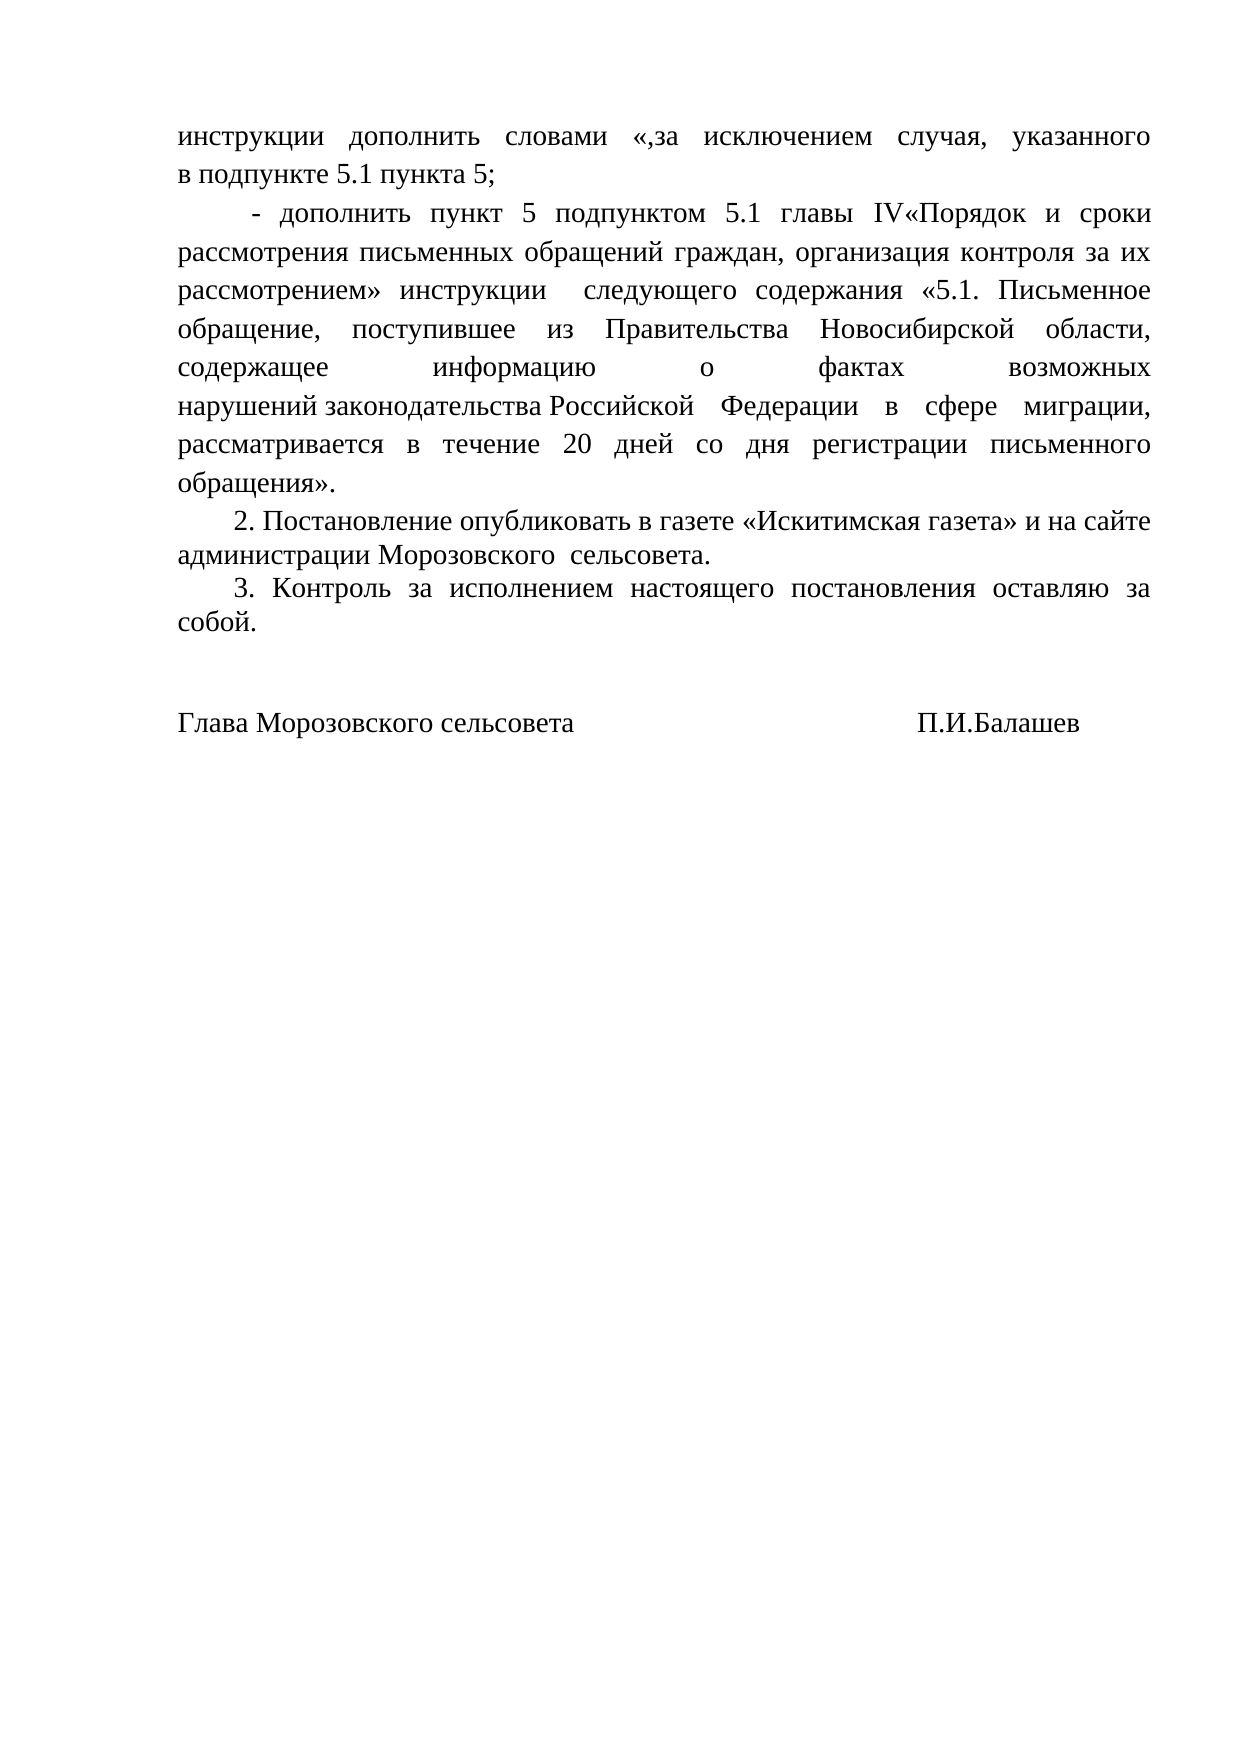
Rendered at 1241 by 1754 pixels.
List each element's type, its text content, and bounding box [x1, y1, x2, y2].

text 2. Постановление опубликовать в газете «Искитимская газета» и на сайте администрации Морозовского сельсовета. [177, 503, 1152, 571]
text Глава Морозовского сельсовета П.И.Балашев [177, 705, 1152, 738]
text 3. Контроль за исполнением настоящего постановления оставляю за собой. [177, 571, 1152, 638]
text - дополнить пункт 5 подпунктом 5.1 главы IV«Порядок и сроки рассмотрения письменных обращений граждан, организация контроля за их рассмотрением» инструкции следующего содержания «5.1. Письменное обращение, поступившее из Правительства Новосибирской области, содержащее информацию о фактах возможных нарушений законодательства Российской Федерации в сфере миграции, рассматривается в течение 20 дней со дня регистрации письменного обращения». [177, 195, 1152, 498]
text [177, 118, 1152, 190]
